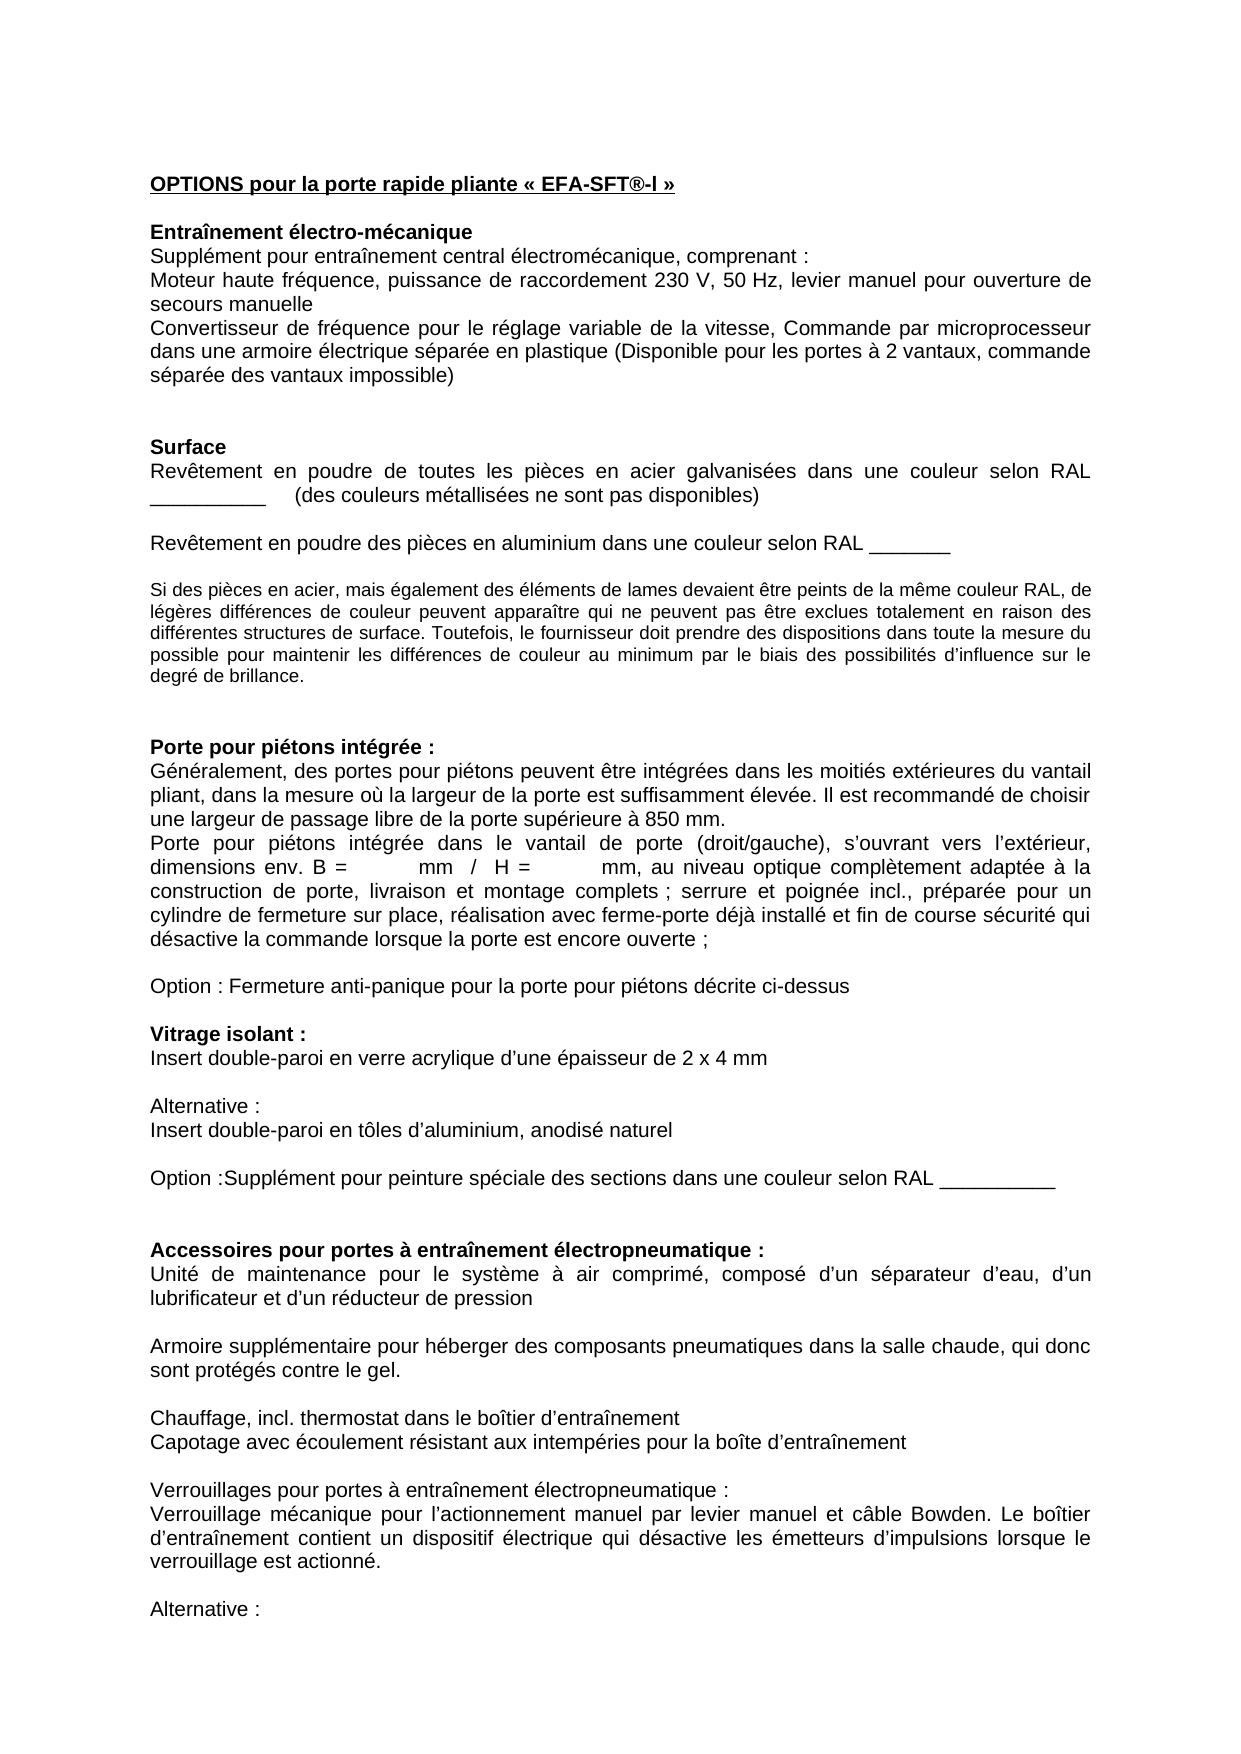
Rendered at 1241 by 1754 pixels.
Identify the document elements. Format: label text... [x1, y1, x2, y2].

text Revêtement en poudre des pièces en aluminium dans une couleur selon RAL _______ [150, 531, 1092, 555]
text Chauffage, incl. thermostat dans le boîtier d’entraînement [150, 1406, 1092, 1429]
text Entraînement électro-mécanique [150, 219, 1092, 243]
text Capotage avec écoulement résistant aux intempéries pour la boîte d’entraînement [150, 1429, 1092, 1453]
text Unité de maintenance pour le système à air comprimé, composé d’un séparateur d’eau, d’un lubrificateur et d’un réducteur de pression [150, 1262, 1092, 1310]
text Si des pièces en acier, mais également des éléments de lames devaient être peints de la même couleur RAL, de légères différences de couleur peuvent apparaître qui ne peuvent pas être exclues totalement en raison des différentes structures de surface. Toutefois, le fournisseur doit prendre des dispositions dans toute la mesure du possible pour maintenir les différences de couleur au minimum par le biais des possibilités d’influence sur le degré de brillance. [150, 579, 1092, 687]
text Convertisseur de fréquence pour le réglage variable de la vitesse, Commande par microprocesseur dans une armoire électrique séparée en plastique (Disponible pour les portes à 2 vantaux, commande séparée des vantaux impossible) [150, 315, 1092, 387]
text Option : Fermeture anti-panique pour la porte pour piétons décrite ci-dessus [150, 974, 1092, 998]
text Supplément pour entraînement central électromécanique, comprenant : [150, 243, 1092, 267]
text Option : Supplément pour peinture spéciale des sections dans une couleur selon RAL __________ [150, 1166, 1092, 1190]
text Insert double-paroi en tôles d’aluminium, anodisé naturel [150, 1118, 1092, 1142]
text OPTIONS pour la porte rapide pliante « EFA-SFT®-l » [150, 172, 1092, 196]
text Généralement, des portes pour piétons peuvent être intégrées dans les moitiés extérieures du vantail pliant, dans la mesure où la largeur de la porte est suffisamment élevée. Il est recommandé de choisir une largeur de passage libre de la porte supérieure à 850 mm. [150, 759, 1092, 831]
text Porte pour piétons intégrée dans le vantail de porte (droit/gauche), s’ouvrant vers l’extérieur, dimensions env. B = mm / H = mm, au niveau optique complètement adaptée à la construction de porte, livraison et montage complets ; serrure et poignée incl., préparée pour un cylindre de fermeture sur place, réalisation avec ferme-porte déjà installé et fin de course sécurité qui désactive la commande lorsque la porte est encore ouverte ; [150, 831, 1092, 950]
text Accessoires pour portes à entraînement électropneumatique : [150, 1238, 1092, 1262]
text Surface [150, 435, 1092, 459]
text Verrouillages pour portes à entraînement électropneumatique : [150, 1477, 1092, 1501]
text Verrouillage mécanique pour l’actionnement manuel par levier manuel et câble Bowden. Le boîtier d’entraînement contient un dispositif électrique qui désactive les émetteurs d’impulsions lorsque le verrouillage est actionné. [150, 1501, 1092, 1573]
text Moteur haute fréquence, puissance de raccordement 230 V, 50 Hz, levier manuel pour ouverture de secours manuelle [150, 267, 1092, 315]
text Vitrage isolant : [150, 1022, 1092, 1046]
text Armoire supplémentaire pour héberger des composants pneumatiques dans la salle chaude, qui donc sont protégés contre le gel. [150, 1334, 1092, 1382]
text Alternative : [150, 1597, 1092, 1621]
text Porte pour piétons intégrée : [150, 735, 1092, 759]
text Revêtement en poudre de toutes les pièces en acier galvanisées dans une couleur selon RAL __________ (des couleurs métallisées ne sont pas disponibles) [150, 459, 1092, 507]
text Alternative : [150, 1094, 1092, 1118]
text Insert double-paroi en verre acrylique d’une épaisseur de 2 x 4 mm [150, 1046, 1092, 1070]
